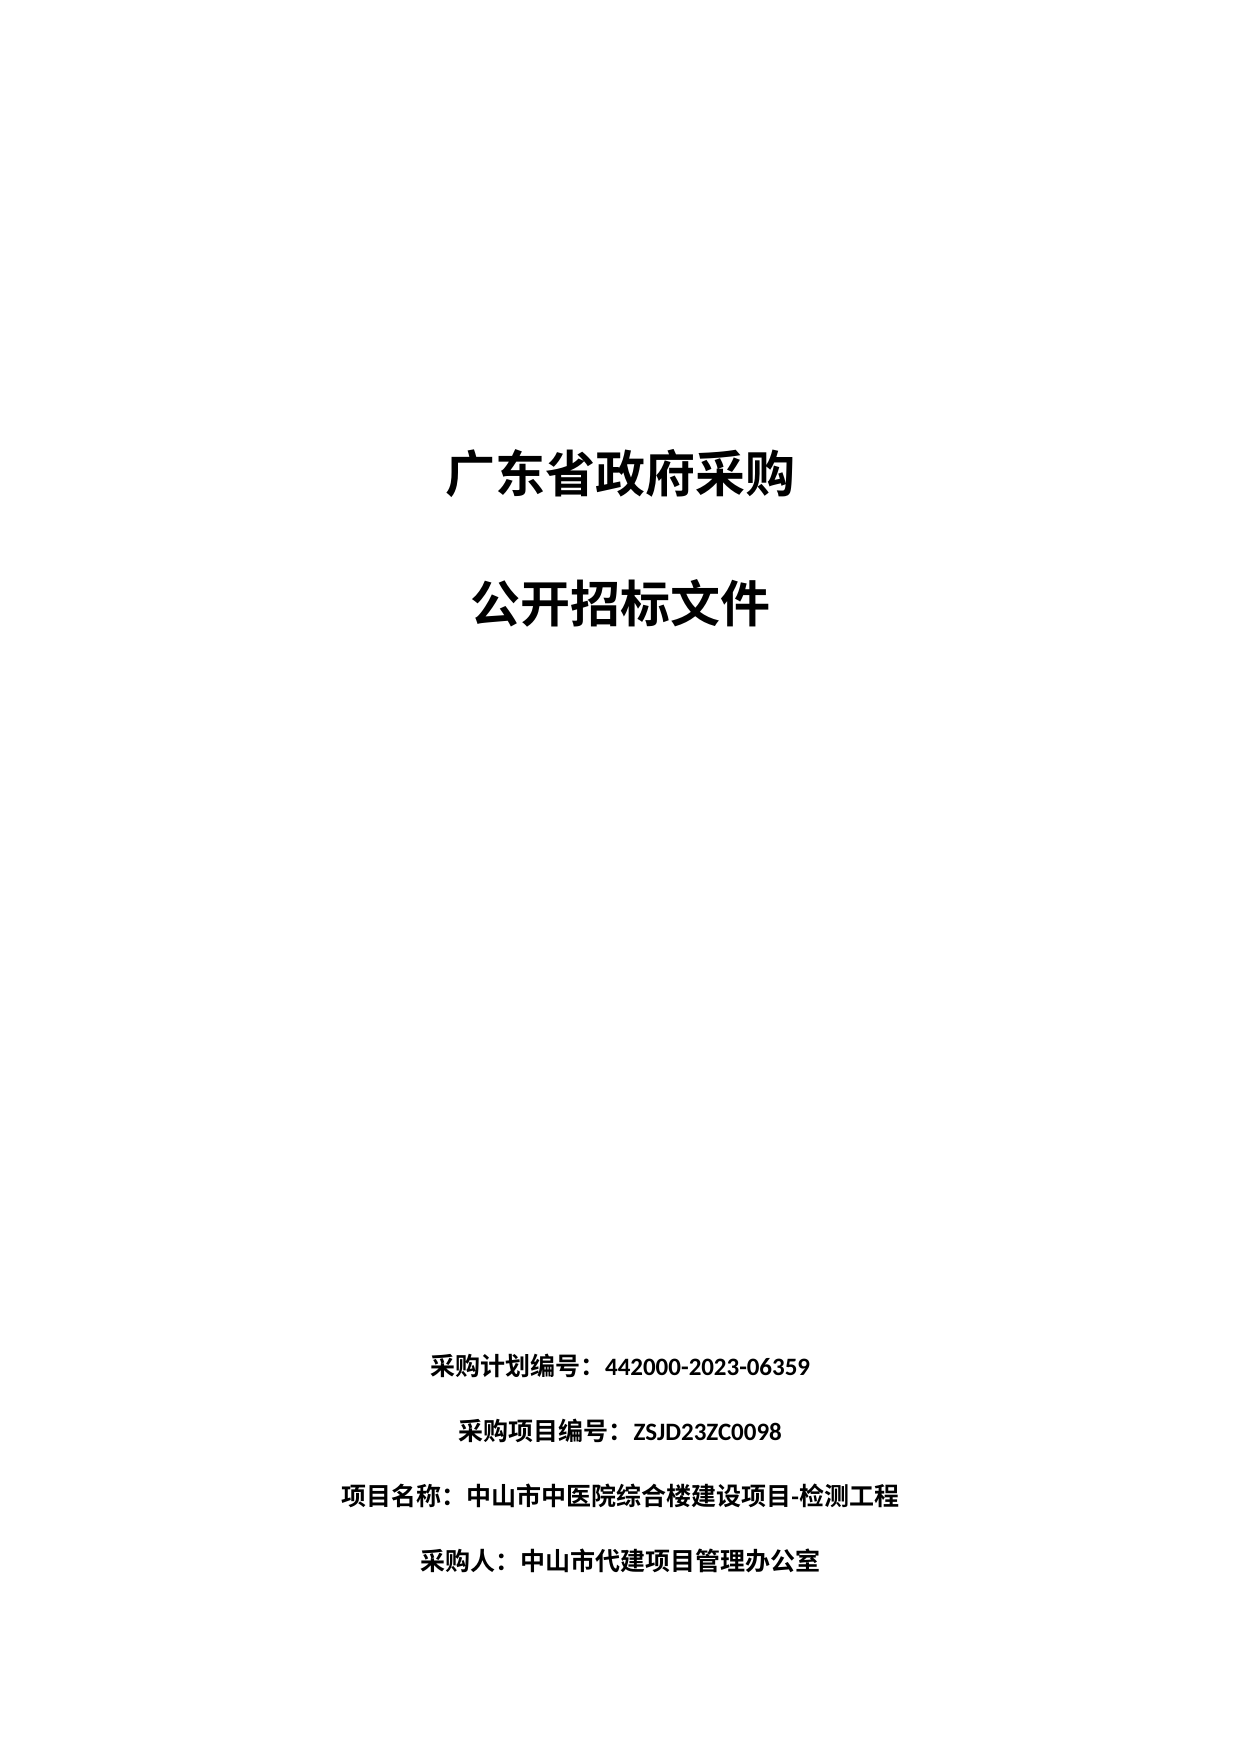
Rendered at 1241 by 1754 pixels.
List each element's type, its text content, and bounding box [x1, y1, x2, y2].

text 公开招标文件 [187, 552, 1053, 1332]
text 广东省政府采购 [187, 422, 1053, 519]
text 采购项目编号：ZSJD23ZC0098 [187, 1397, 1053, 1462]
text 采购人：中山市代建项目管理办公室 [187, 1527, 1053, 1592]
text 项目名称：中山市中医院综合楼建设项目-检测工程 [187, 1462, 1053, 1527]
text 采购计划编号：442000-2023-06359 [187, 1332, 1053, 1397]
